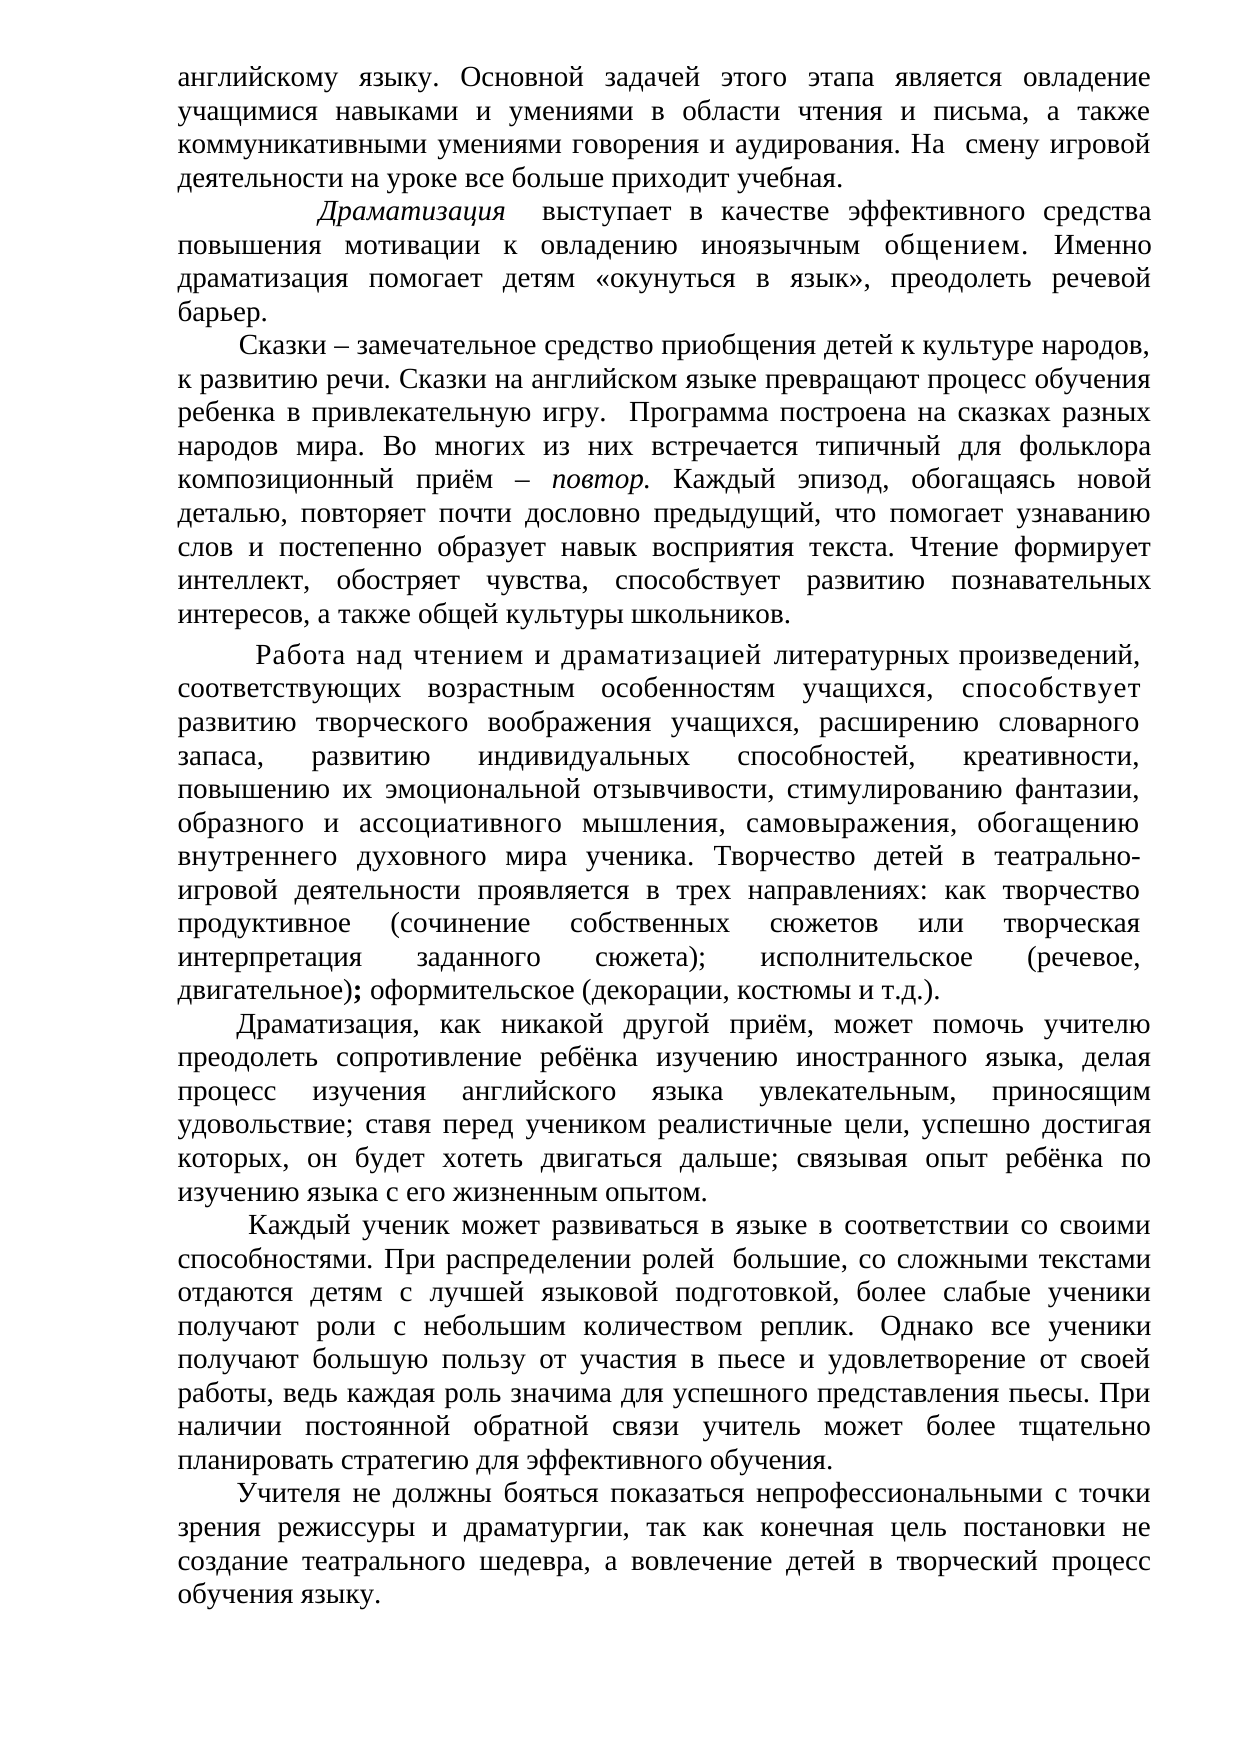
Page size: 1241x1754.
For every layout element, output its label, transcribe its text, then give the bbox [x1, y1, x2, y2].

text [177, 59, 1152, 193]
text Работа над чтением и драматизацией литературных произведений, соответствующих возрастным особенностям учащихся, способствует развитию творческого воображения учащихся, расширению словарного запаса, развитию индивидуальных способностей, креативности, повышению их эмоциональной отзывчивости, стимулированию фантазии, образного и ассоциативного мышления, самовыражения, обогащению внутреннего духовного мира ученика. Творчество детей в театрально-игровой деятельности проявляется в трех направлениях: как творчество продуктивное (сочинение собственных сюжетов или творческая интерпретация заданного сюжета); исполнительское (речевое, двигательное); оформительское (декорации, костюмы и т.д.). [177, 637, 1141, 1006]
text Каждый ученик может развиваться в языке в соответствии со своими способностями. При распределении ролей большие, со сложными текстами отдаются детям с лучшей языковой подготовкой, более слабые ученики получают роли с небольшим количеством реплик. Однако все ученики получают большую пользу от участия в пьесе и удовлетворение от своей работы, ведь каждая роль значима для успешного представления пьесы. При наличии постоянной обратной связи учитель может более тщательно планировать стратегию для эффективного обучения. [177, 1207, 1152, 1476]
text Драматизация, как никакой другой приём, может помочь учителю преодолеть сопротивление ребёнка изучению иностранного языка, делая процесс изучения английского языка увлекательным, приносящим удовольствие; ставя перед учеником реалистичные цели, успешно достигая которых, он будет хотеть двигаться дальше; связывая опыт ребёнка по изучению языка с его жизненным опытом. [177, 1006, 1152, 1207]
text Учителя не должны бояться показаться непрофессиональными с точки зрения режиссуры и драматургии, так как конечная цель постановки не создание театрального шедевра, а вовлечение детей в творческий процесс обучения языку. [177, 1476, 1152, 1610]
text Драматизация выступает в качестве эффективного средства повышения мотивации к овладению иноязычным общением. Именно драматизация помогает детям «окунуться в язык», преодолеть речевой барьер. [177, 193, 1152, 327]
text Сказки – замечательное средство приобщения детей к культуре народов, к развитию речи. Сказки на английском языке превращают процесс обучения ребенка в привлекательную игру. Программа построена на сказках разных народов мира. Во многих из них встречается типичный для фольклора композиционный приём – повтор. Каждый эпизод, обогащаясь новой деталью, повторяет почти дословно предыдущий, что помогает узнаванию слов и постепенно образует навык восприятия текста. Чтение формирует интеллект, обостряет чувства, способствует развитию познавательных интересов, а также общей культуры школьников. [177, 327, 1152, 629]
